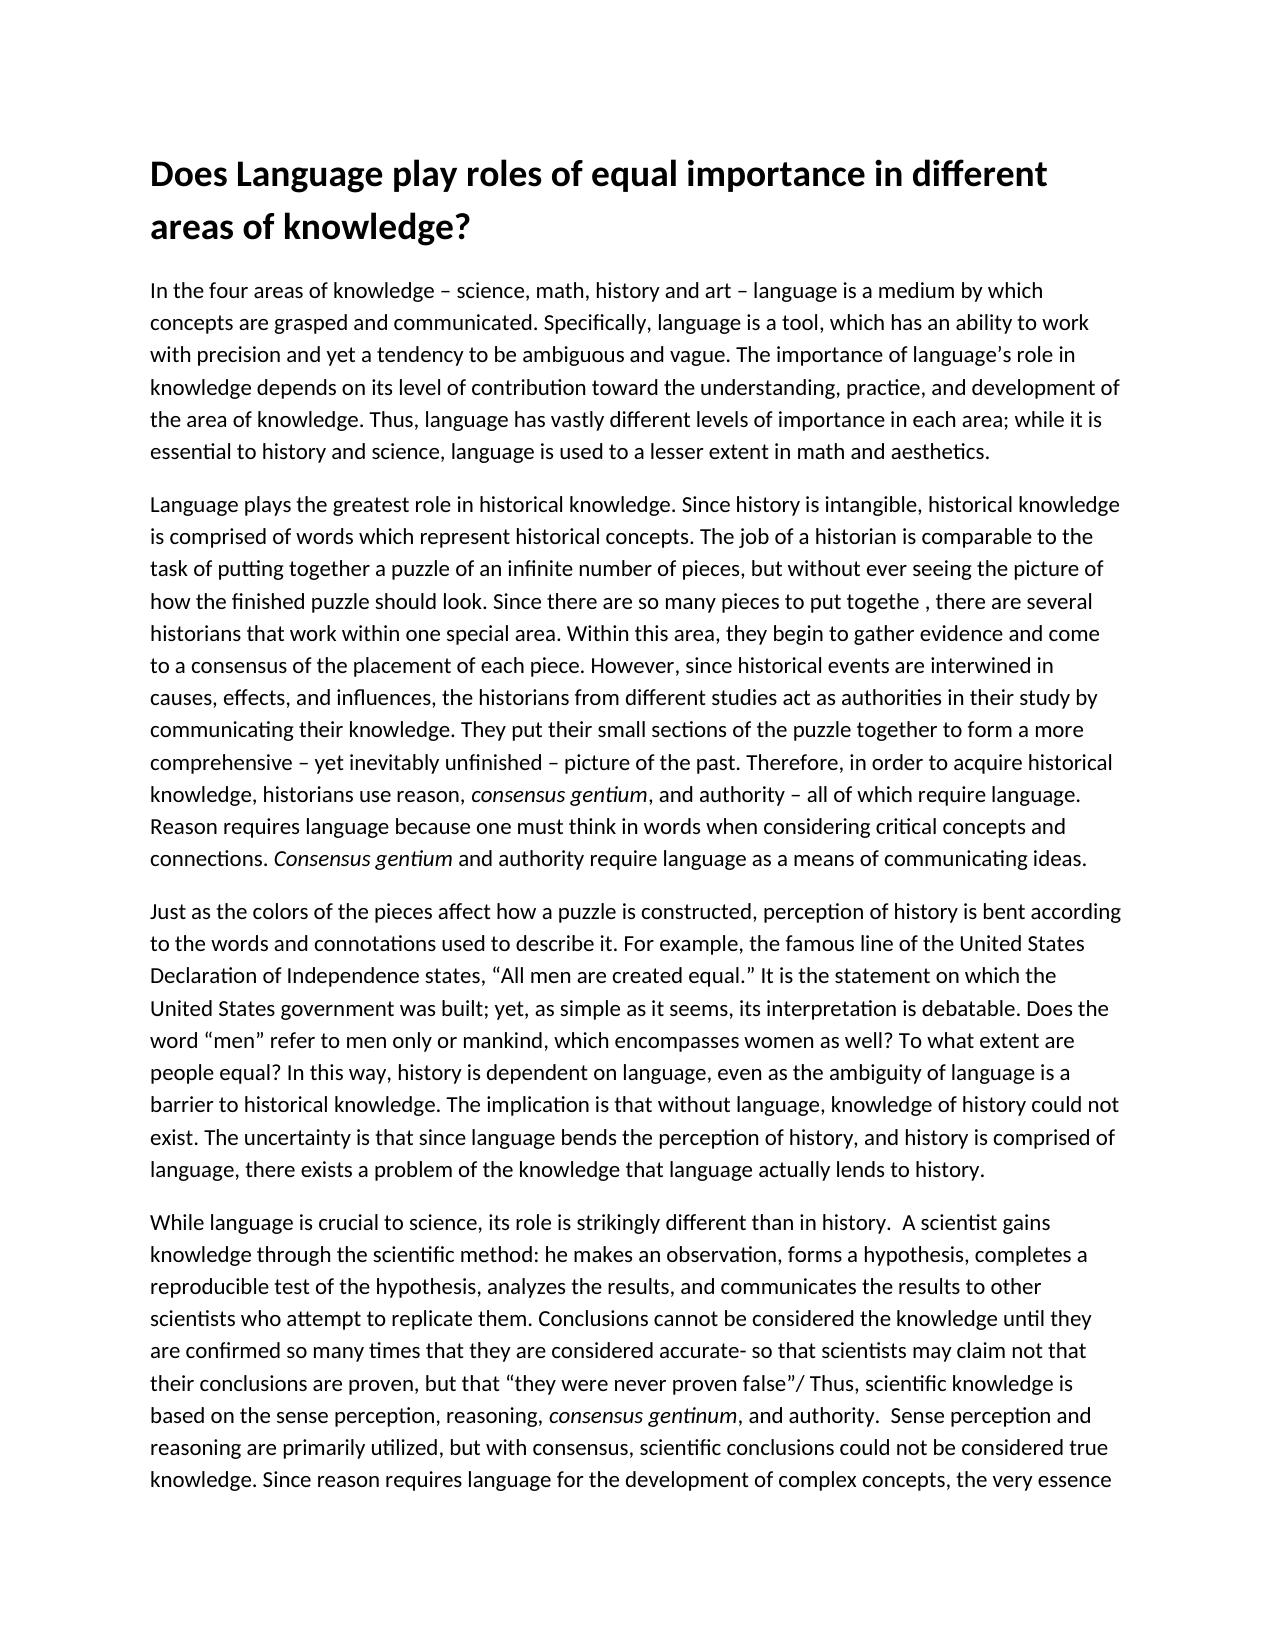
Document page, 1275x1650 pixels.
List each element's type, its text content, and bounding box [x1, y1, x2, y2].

text Language plays the greatest role in historical knowledge. Since history is intangible, historical knowledge is comprised of words which represent historical concepts. The job of a historian is comparable to the task of putting together a puzzle of an infinite number of pieces, but without ever seeing the picture of how the finished puzzle should look. Since there are so many pieces to put togethe , there are several historians that work within one special area. Within this area, they begin to gather evidence and come to a consensus of the placement of each piece. However, since historical events are interwined in causes, effects, and influences, the historians from different studies act as authorities in their study by communicating their knowledge. They put their small sections of the puzzle together to form a more comprehensive – yet inevitably unfinished – picture of the past. Therefore, in order to acquire historical knowledge, historians use reason, consensus gentium, and authority – all of which require language. Reason requires language because one must think in words when considering critical concepts and connections. Consensus gentium and authority require language as a means of communicating ideas. [150, 490, 1125, 872]
text Just as the colors of the pieces affect how a puzzle is constructed, perception of history is bent according to the words and connotations used to describe it. For example, the famous line of the United States Declaration of Independence states, “All men are created equal.” It is the statement on which the United States government was built; yet, as simple as it seems, its interpretation is debatable. Does the word “men” refer to men only or mankind, which encompasses women as well? To what extent are people equal? In this way, history is dependent on language, even as the ambiguity of language is a barrier to historical knowledge. The implication is that without language, knowledge of history could not exist. The uncertainty is that since language bends the perception of history, and history is comprised of language, there exists a problem of the knowledge that language actually lends to history. [150, 897, 1125, 1183]
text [150, 1208, 1125, 1493]
text Does Language play roles of equal importance in different areas of knowledge? [150, 150, 1125, 248]
text In the four areas of knowledge – science, math, history and art – language is a medium by which concepts are grasped and communicated. Specifically, language is a tool, which has an ability to work with precision and yet a tendency to be ambiguous and vague. The importance of language’s role in knowledge depends on its level of contribution toward the understanding, practice, and development of the area of knowledge. Thus, language has vastly different levels of importance in each area; while it is essential to history and science, language is used to a lesser extent in math and aesthetics. [150, 276, 1125, 465]
